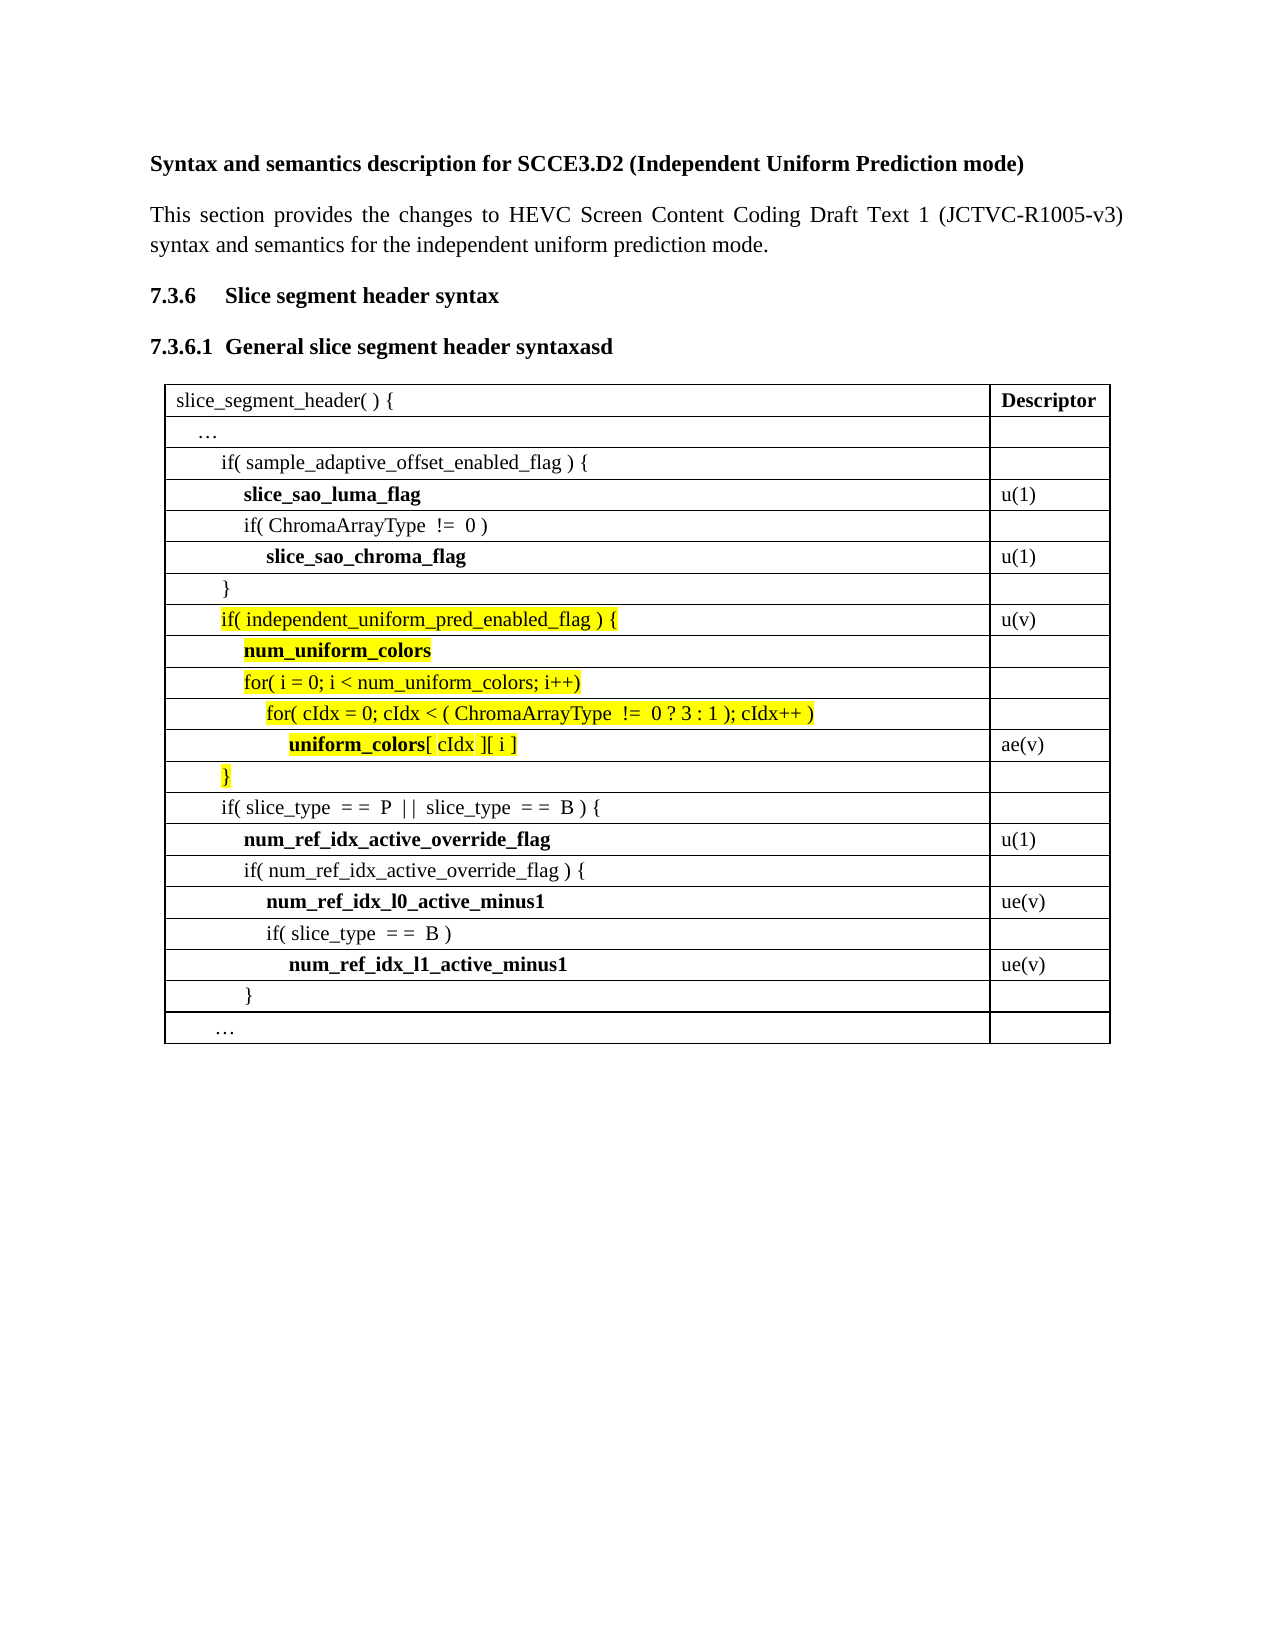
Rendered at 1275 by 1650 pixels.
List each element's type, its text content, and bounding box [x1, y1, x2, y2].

table_cell for( i = 0; i < num_uniform_colors; i++) [166, 668, 989, 698]
table_cell u(1) [991, 542, 1109, 572]
table_cell [991, 856, 1109, 886]
table_cell [991, 981, 1109, 1011]
table_cell u(v) [991, 605, 1109, 635]
table_cell num_uniform_colors [166, 636, 989, 667]
text 7.3.6.1 General slice segment header syntaxasd [150, 333, 1125, 360]
table_cell if( num_ref_idx_active_override_flag ) { [166, 856, 989, 886]
table_cell [991, 511, 1109, 541]
table_cell num_ref_idx_l1_active_minus1 [166, 950, 989, 980]
table_cell num_ref_idx_active_override_flag [166, 824, 989, 855]
text This section provides the changes to HEVC Screen Content Coding Draft Text 1 (JCTVC-R1005-v3) syntax and semantics for the independent uniform prediction mode. [150, 201, 1125, 258]
table_cell [991, 1013, 1109, 1043]
table_cell u(1) [991, 480, 1109, 510]
table_cell } [166, 981, 989, 1011]
table_header slice_segment_header( ) { [166, 385, 989, 416]
text 7.3.6 Slice segment header syntax [150, 282, 1125, 309]
text Syntax and semantics description for SCCE3.D2 (Independent Uniform Prediction mode) [150, 150, 1125, 176]
table_cell [991, 699, 1109, 729]
table_cell u(1) [991, 824, 1109, 855]
table_cell [991, 417, 1109, 447]
table_cell [991, 574, 1109, 604]
table_cell [991, 448, 1109, 478]
table_header Descriptor [991, 385, 1109, 416]
table_cell if( slice_type = = B ) [166, 919, 989, 949]
table_cell [991, 919, 1109, 949]
table_cell [991, 668, 1109, 698]
table_cell uniform_colors[ cIdx ][ i ] [166, 730, 989, 761]
table_cell num_ref_idx_l0_active_minus1 [166, 887, 989, 917]
table_cell ue(v) [991, 887, 1109, 917]
table_cell } [166, 574, 989, 604]
table_cell if( sample_adaptive_offset_enabled_flag ) { [166, 448, 989, 478]
table_cell [991, 762, 1109, 792]
table_cell … [166, 417, 989, 447]
table_cell slice_sao_luma_flag [166, 480, 989, 510]
table_cell slice_sao_chroma_flag [166, 542, 989, 572]
table_cell for( cIdx = 0; cIdx < ( ChromaArrayType != 0 ? 3 : 1 ); cIdx++ ) [166, 699, 989, 729]
table_cell [991, 793, 1109, 823]
table_cell ae(v) [991, 730, 1109, 761]
table_cell } [166, 762, 989, 792]
table_cell if( slice_type = = P | | slice_type = = B ) { [166, 793, 989, 823]
table_cell if( ChromaArrayType != 0 ) [166, 511, 989, 541]
table_cell [991, 636, 1109, 667]
table_cell ue(v) [991, 950, 1109, 980]
table_cell if( independent_uniform_pred_enabled_flag ) { [166, 605, 989, 635]
table_cell … [166, 1013, 989, 1043]
